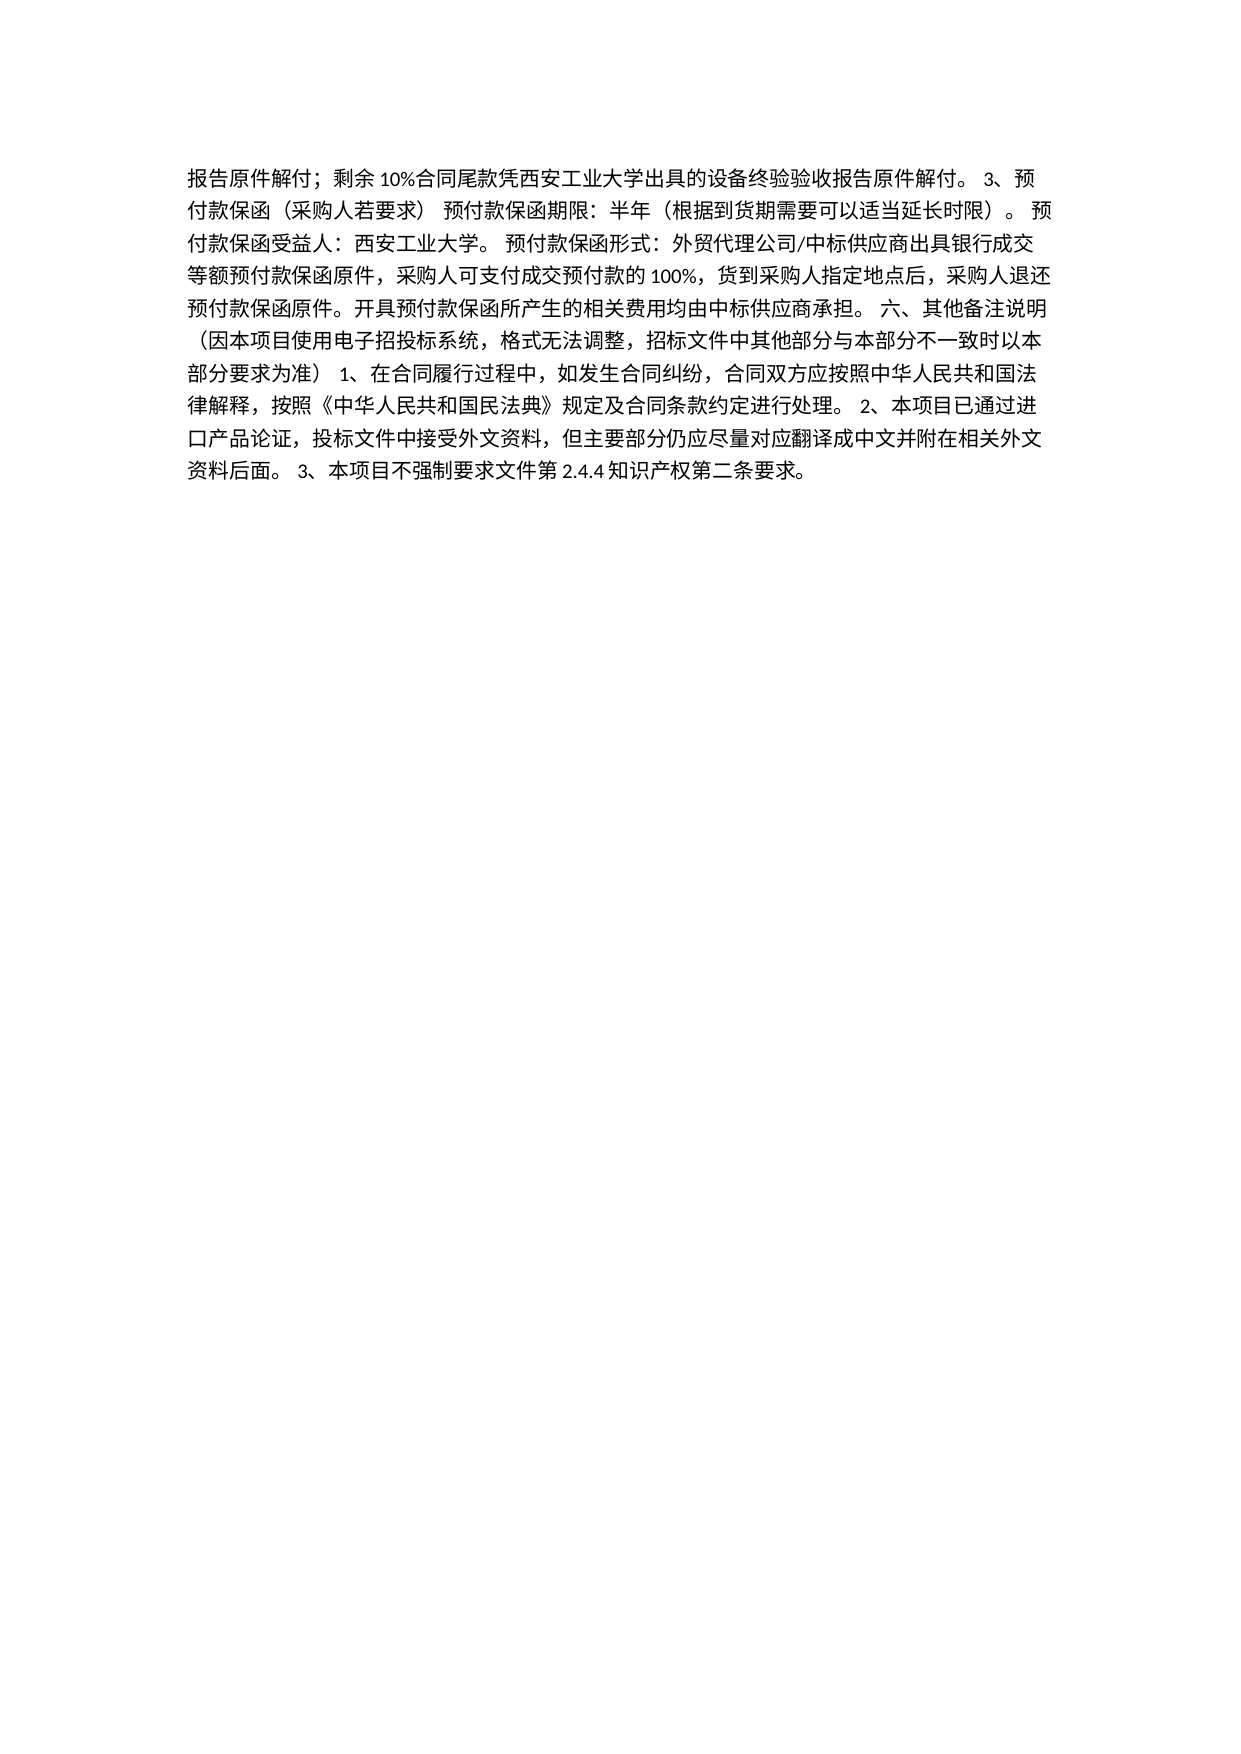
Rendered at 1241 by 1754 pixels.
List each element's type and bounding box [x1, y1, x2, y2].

text [187, 162, 1053, 487]
